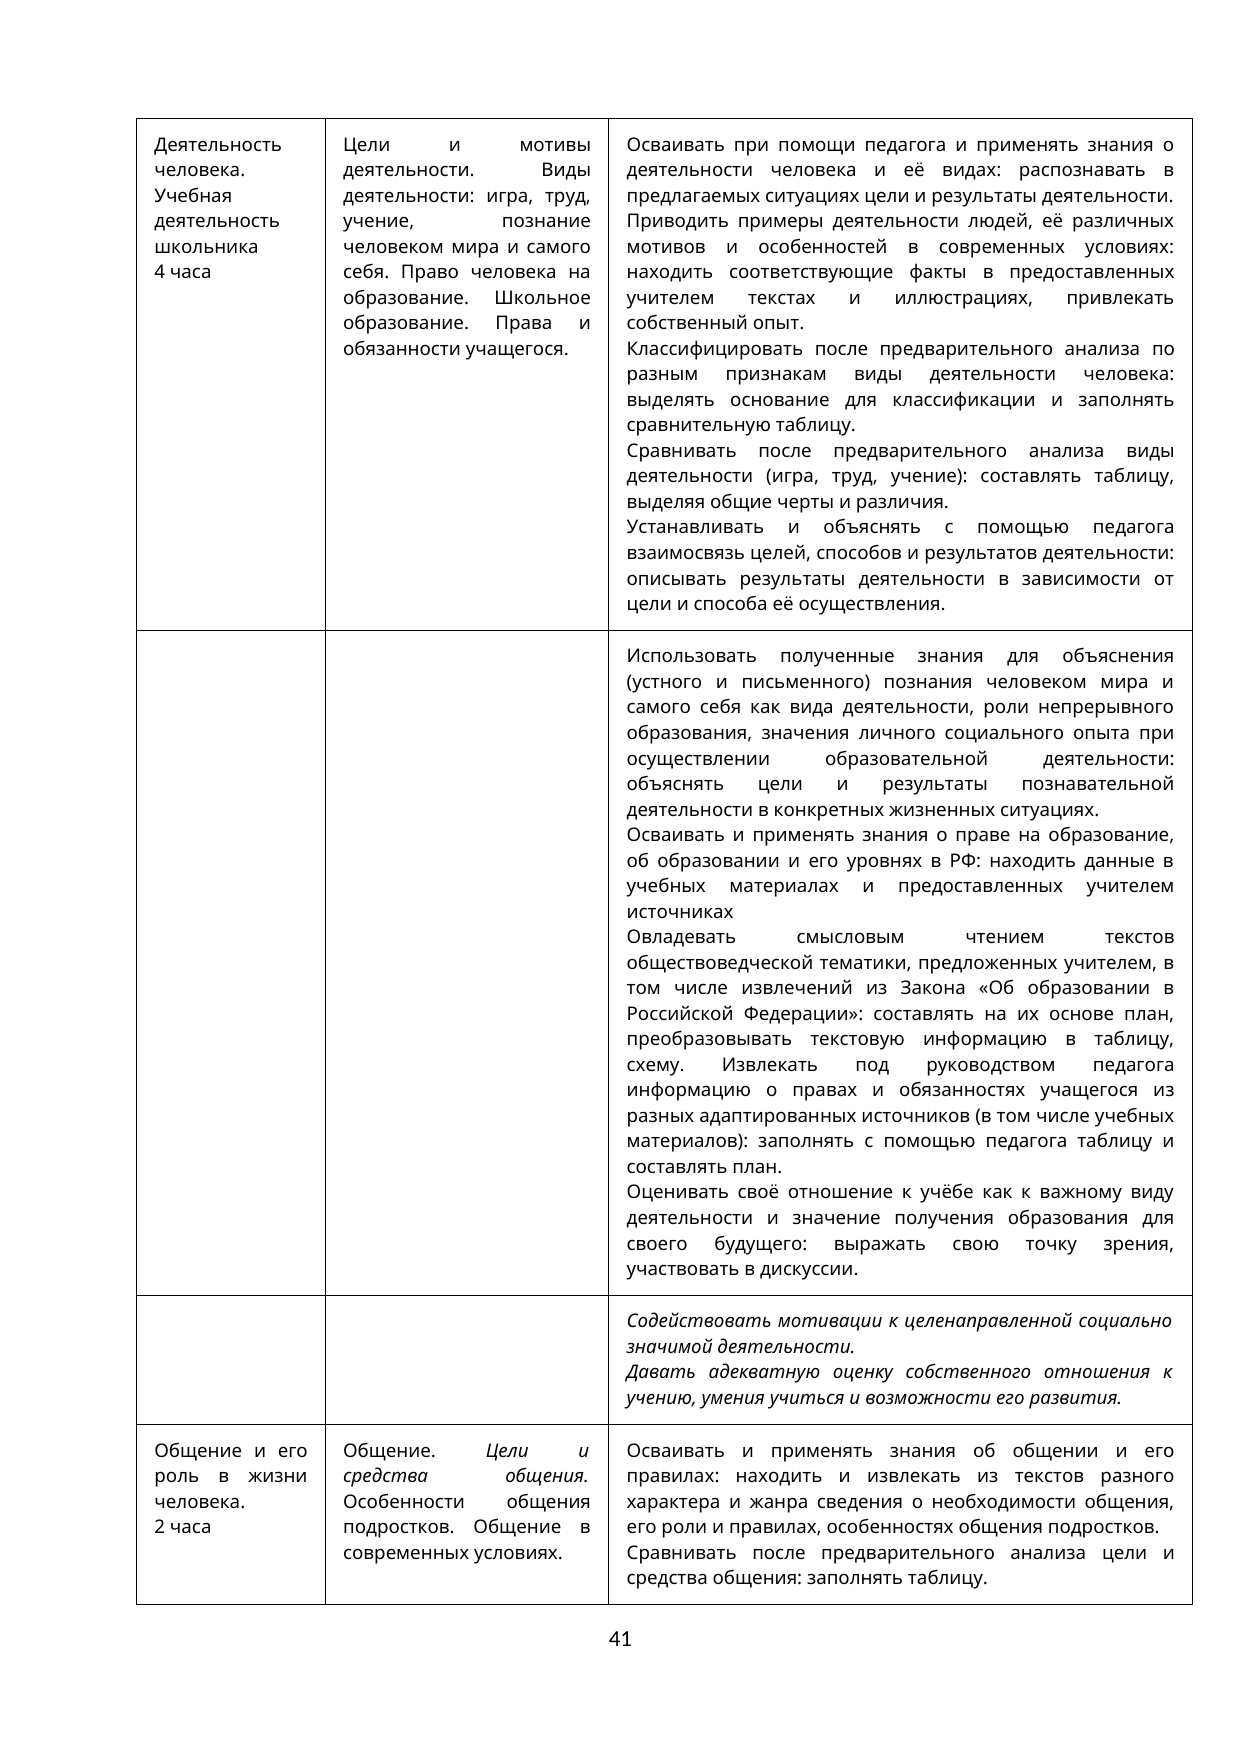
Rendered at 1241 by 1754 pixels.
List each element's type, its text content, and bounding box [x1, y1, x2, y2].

table_cell Деятельность человека. Учебная деятельность школьника 4 часа [137, 119, 325, 630]
table_cell Содействовать мотивации к целенаправленной социально значимой деятельности. Давать адекватную оценку собственного отношения к учению, умения учиться и возможности его развития. [609, 1296, 1192, 1424]
table_cell [326, 631, 608, 1295]
table_cell [137, 1296, 325, 1424]
table_cell [137, 631, 325, 1295]
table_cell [137, 1425, 325, 1604]
table_cell Осваивать при помощи педагога и применять знания о деятельности человека и её видах: распознавать в предлагаемых ситуациях цели и результаты деятельности. Приводить примеры деятельности людей, её различных мотивов и особенностей в современных условиях: находить соответствующие факты в предоставленных учителем текстах и иллюстрациях, привлекать собственный опыт. Классифицировать после предварительного анализа по разным признакам виды деятельности человека: выделять основание для классификации и заполнять сравнительную таблицу. Сравнивать после предварительного анализа виды деятельности (игра, труд, учение): составлять таблицу, выделяя общие черты и различия. Устанавливать и объяснять с помощью педагога взаимосвязь целей, способов и результатов деятельности: описывать результаты деятельности в зависимости от цели и способа её осуществления. [609, 119, 1192, 630]
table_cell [326, 1425, 608, 1604]
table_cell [609, 1425, 1192, 1604]
table_cell [326, 1296, 608, 1424]
table_cell Использовать полученные знания для объяснения (устного и письменного) познания человеком мира и самого себя как вида деятельности, роли непрерывного образования, значения личного социального опыта при осуществлении образовательной деятельности: объяснять цели и результаты познавательной деятельности в конкретных жизненных ситуациях. Осваивать и применять знания о праве на образование, об образовании и его уровнях в РФ: находить данные в учебных материалах и предоставленных учителем источниках Овладевать смысловым чтением текстов обществоведческой тематики, предложенных учителем, в том числе извлечений из Закона «Об образовании в Российской Федерации»: составлять на их основе план, преобразовывать текстовую информацию в таблицу, схему. Извлекать под руководством педагога информацию о правах и обязанностях учащегося из разных адаптированных источников (в том числе учебных материалов): заполнять с помощью педагога таблицу и составлять план. Оценивать своё отношение к учёбе как к важному виду деятельности и значение получения образования для своего будущего: выражать свою точку зрения, участвовать в дискуссии. [609, 631, 1192, 1295]
table_cell Цели и мотивы деятельности. Виды деятельности: игра, труд, учение, познание человеком мира и самого себя. Право человека на образование. Школьное образование. Права и обязанности учащегося. [326, 119, 608, 630]
